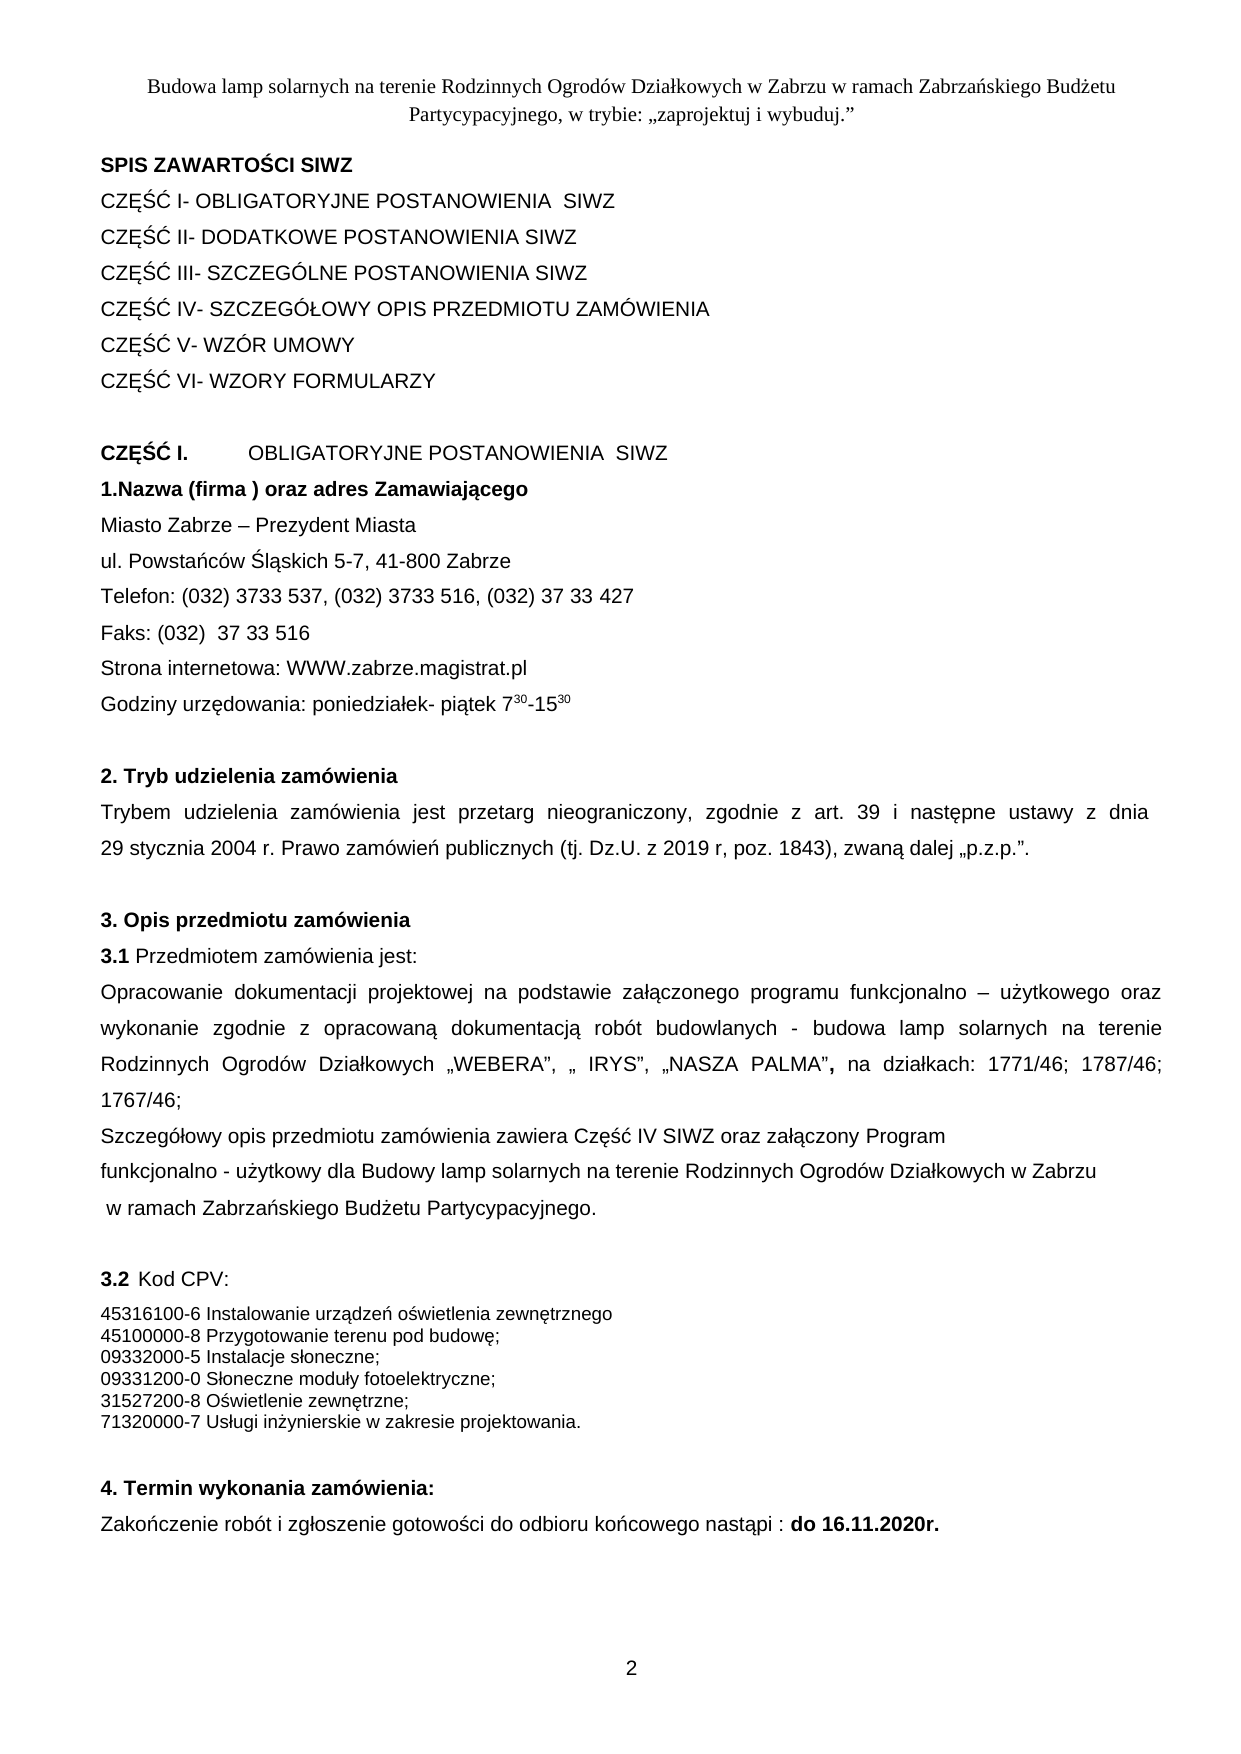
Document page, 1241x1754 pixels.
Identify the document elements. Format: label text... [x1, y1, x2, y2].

text CZĘŚĆ I. OBLIGATORYJNE POSTANOWIENIA SIWZ [100, 441, 1162, 464]
text ul. Powstańców Śląskich 5-7, 41-800 Zabrze [100, 548, 1162, 572]
text 71320000-7 Usługi inżynierskie w zakresie projektowania. [100, 1411, 1162, 1432]
text CZĘŚĆ IV- SZCZEGÓŁOWY OPIS PRZEDMIOTU ZAMÓWIENIA [100, 297, 1162, 321]
list Kod CPV: [100, 1267, 1162, 1291]
text Szczegółowy opis przedmiotu zamówienia zawiera Część IV SIWZ oraz załączony Program funkcjonalno - użytkowy dla Budowy lamp solarnych na terenie Rodzinnych Ogrodów Działkowych w Zabrzu w ramach Zabrzańskiego Budżetu Partycypacyjnego. [100, 1123, 1162, 1219]
text 45100000-8 Przygotowanie terenu pod budowę; [100, 1325, 1162, 1346]
text Strona internetowa: WWW.zabrze.magistrat.pl [100, 656, 1162, 680]
text 1.Nazwa (firma ) oraz adres Zamawiającego [100, 477, 1162, 501]
text 45316100-6 Instalowanie urządzeń oświetlenia zewnętrznego [100, 1303, 1162, 1325]
text SPIS ZAWARTOŚCI SIWZ [100, 153, 1162, 177]
text CZĘŚĆ VI- WZORY FORMULARZY [100, 369, 1162, 393]
text Trybem udzielenia zamówienia jest przetarg nieograniczony, zgodnie z art. 39 i następne ustawy z dnia 29 stycznia 2004 r. Prawo zamówień publicznych (tj. Dz.U. z 2019 r, poz. 1843), zwaną dalej „p.z.p.”. [100, 800, 1162, 860]
text 3. Opis przedmiotu zamówienia [100, 908, 1162, 932]
text 31527200-8 Oświetlenie zewnętrzne; [100, 1389, 1162, 1411]
text CZĘŚĆ III- SZCZEGÓLNE POSTANOWIENIA SIWZ [100, 261, 1162, 285]
text 4. Termin wykonania zamówienia: [100, 1476, 1162, 1499]
text Godziny urzędowania: poniedziałek- piątek 730-1530 [100, 692, 1162, 716]
text Faks: (032) 37 33 516 [100, 620, 1162, 644]
text 09331200-0 Słoneczne moduły fotoelektryczne; [100, 1368, 1162, 1389]
text CZĘŚĆ I- OBLIGATORYJNE POSTANOWIENIA SIWZ [100, 189, 1162, 213]
text Miasto Zabrze – Prezydent Miasta [100, 512, 1162, 536]
text Zakończenie robót i zgłoszenie gotowości do odbioru końcowego nastąpi : do 16.11.2020r. [100, 1511, 1160, 1535]
text Telefon: (032) 3733 537, (032) 3733 516, (032) 37 33 427 [100, 584, 1162, 608]
text Opracowanie dokumentacji projektowej na podstawie załączonego programu funkcjonalno – użytkowego oraz wykonanie zgodnie z opracowaną dokumentacją robót budowlanych - budowa lamp solarnych na terenie Rodzinnych Ogrodów Działkowych „WEBERA”, „ IRYS”, „NASZA PALMA”, na działkach: 1771/46; 1787/46; 1767/46; [100, 980, 1162, 1111]
text CZĘŚĆ II- DODATKOWE POSTANOWIENIA SIWZ [100, 225, 1162, 249]
text 2. Tryb udzielenia zamówienia [100, 764, 1162, 788]
text 3.1 Przedmiotem zamówienia jest: [100, 944, 1162, 968]
text 09332000-5 Instalacje słoneczne; [100, 1346, 1162, 1368]
text CZĘŚĆ V- WZÓR UMOWY [100, 333, 1162, 357]
